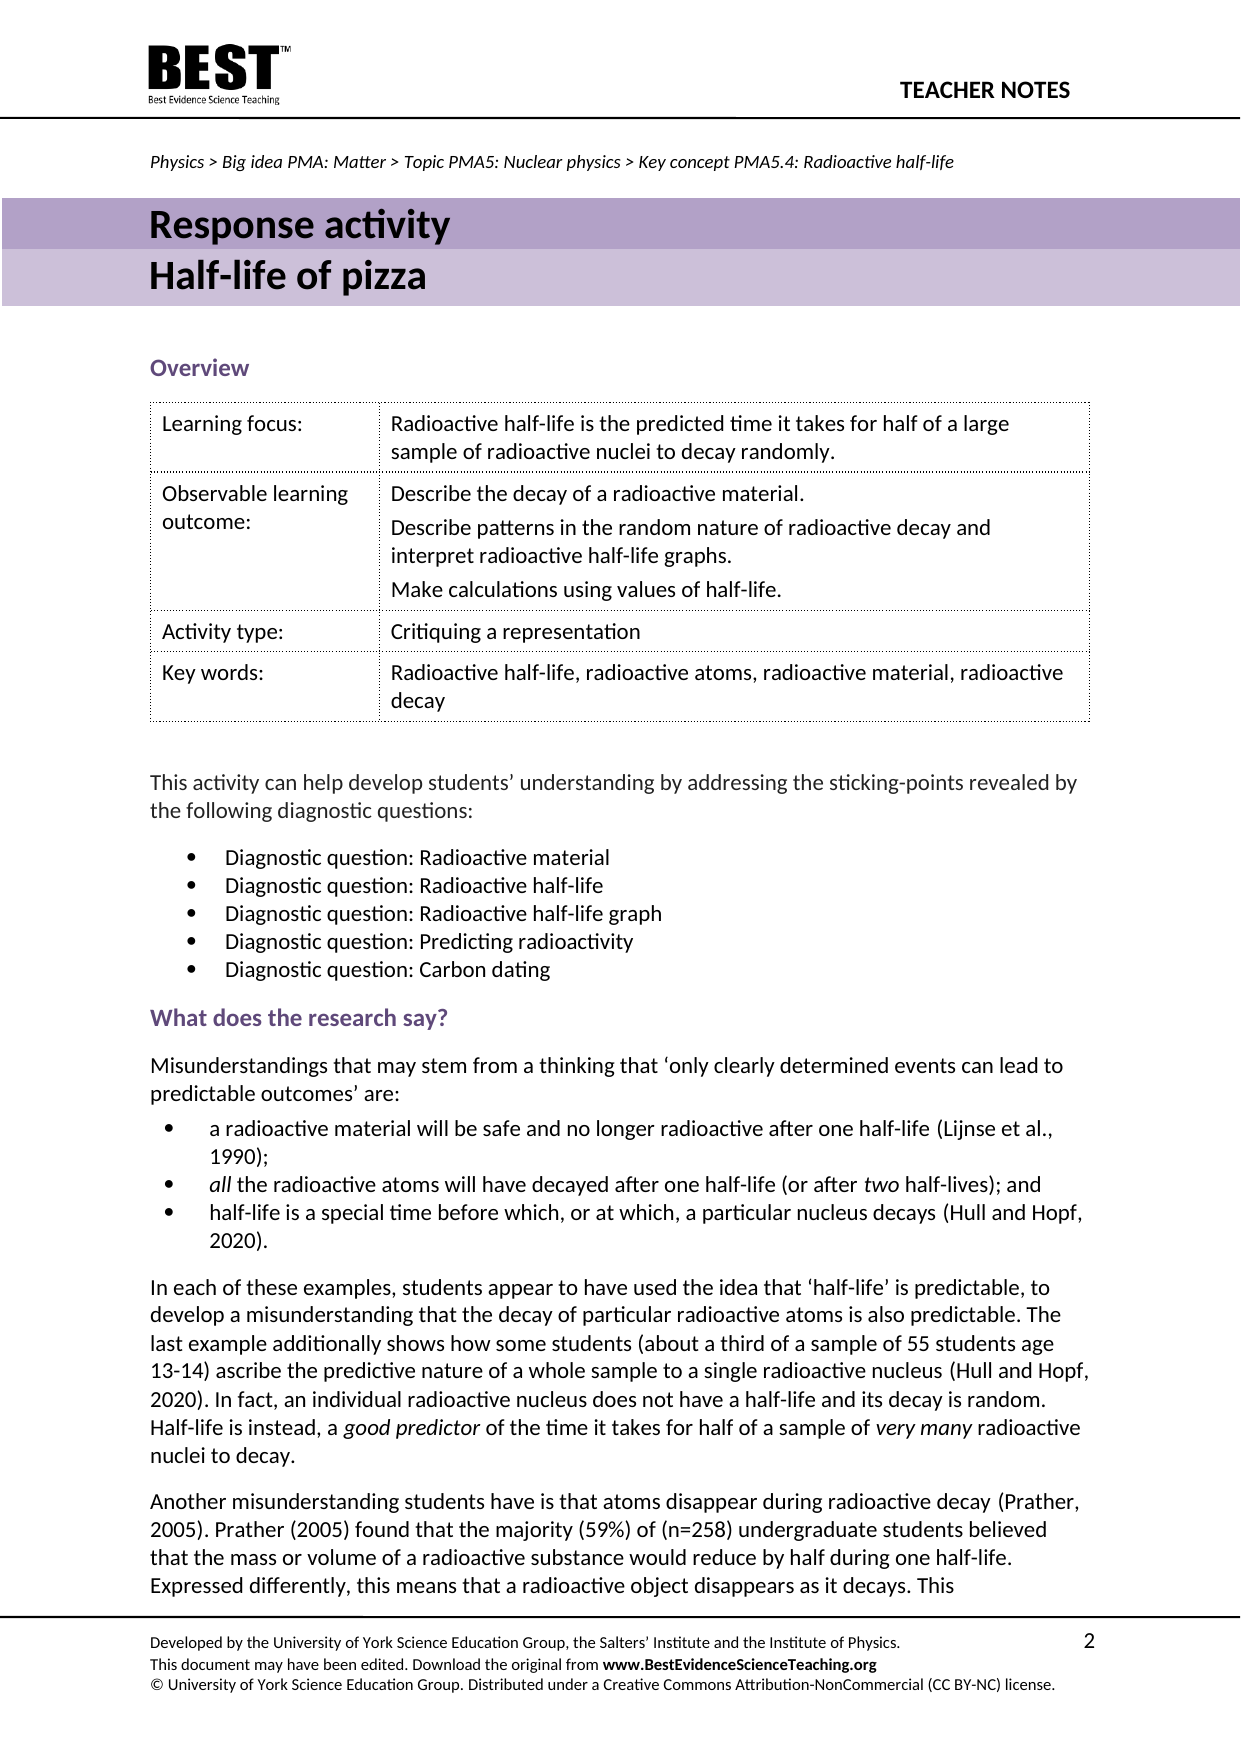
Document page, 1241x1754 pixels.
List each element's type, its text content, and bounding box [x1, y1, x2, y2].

table_cell Critiquing a representation [379, 610, 1090, 651]
table_header Learning focus: [151, 402, 379, 471]
table_header Response activity [2, 198, 1240, 249]
list a radioactive material will be safe and no longer radioactive after one half-life (Lijnse et al., 1990); [165, 1114, 1090, 1170]
table_cell Activity type: [151, 610, 379, 651]
text Misunderstandings that may stem from a thinking that ‘only clearly determined events can lead to predictable outcomes’ are: [150, 1051, 1090, 1107]
table_cell Observable learning outcome: [151, 471, 379, 609]
list Diagnostic question: Predicting radioactivity [187, 927, 1090, 955]
text This activity can help develop students’ understanding by addressing the sticking-points revealed by the following diagnostic questions: [150, 768, 1090, 824]
table_cell Half-life of pizza [2, 249, 1240, 306]
text Overview [150, 353, 1090, 383]
text In each of these examples, students appear to have used the idea that ‘half-life’ is predictable, to develop a misunderstanding that the decay of particular radioactive atoms is also predictable. The last example additionally shows how some students (about a third of a sample of 55 students age 13-14) ascribe the predictive nature of a whole sample to a single radioactive nucleus (Hull and Hopf, 2020). In fact, an individual radioactive nucleus does not have a half-life and its decay is random. Half-life is instead, a good predictor of the time it takes for half of a sample of very many radioactive nuclei to decay. [150, 1273, 1090, 1469]
list Diagnostic question: Radioactive half-life [187, 871, 1090, 899]
table_cell Radioactive half-life, radioactive atoms, radioactive material, radioactive decay [379, 651, 1090, 721]
list half-life is a special time before which, or at which, a particular nucleus decays (Hull and Hopf, 2020). [165, 1198, 1090, 1254]
picture [148, 44, 291, 105]
list all the radioactive atoms will have decayed after one half-life (or after two half-lives); and [165, 1170, 1090, 1198]
list Diagnostic question: Carbon dating [187, 955, 1090, 983]
list Diagnostic question: Radioactive material [187, 843, 1090, 871]
table_cell Describe the decay of a radioactive material. Describe patterns in the random nature of radioactive decay and interpret radioactive half-life graphs. Make calculations using values of half-life. [379, 471, 1090, 609]
list Diagnostic question: Radioactive half-life graph [187, 899, 1090, 927]
text What does the research say? [150, 1002, 1090, 1033]
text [150, 1487, 1090, 1599]
text Physics > Big idea PMA: Matter > Topic PMA5: Nuclear physics > Key concept PMA5.4: Radioactive half-life [150, 150, 1090, 173]
table_header Radioactive half-life is the predicted time it takes for half of a large sample of radioactive nuclei to decay randomly. [379, 402, 1090, 471]
table_cell Key words: [151, 651, 379, 721]
